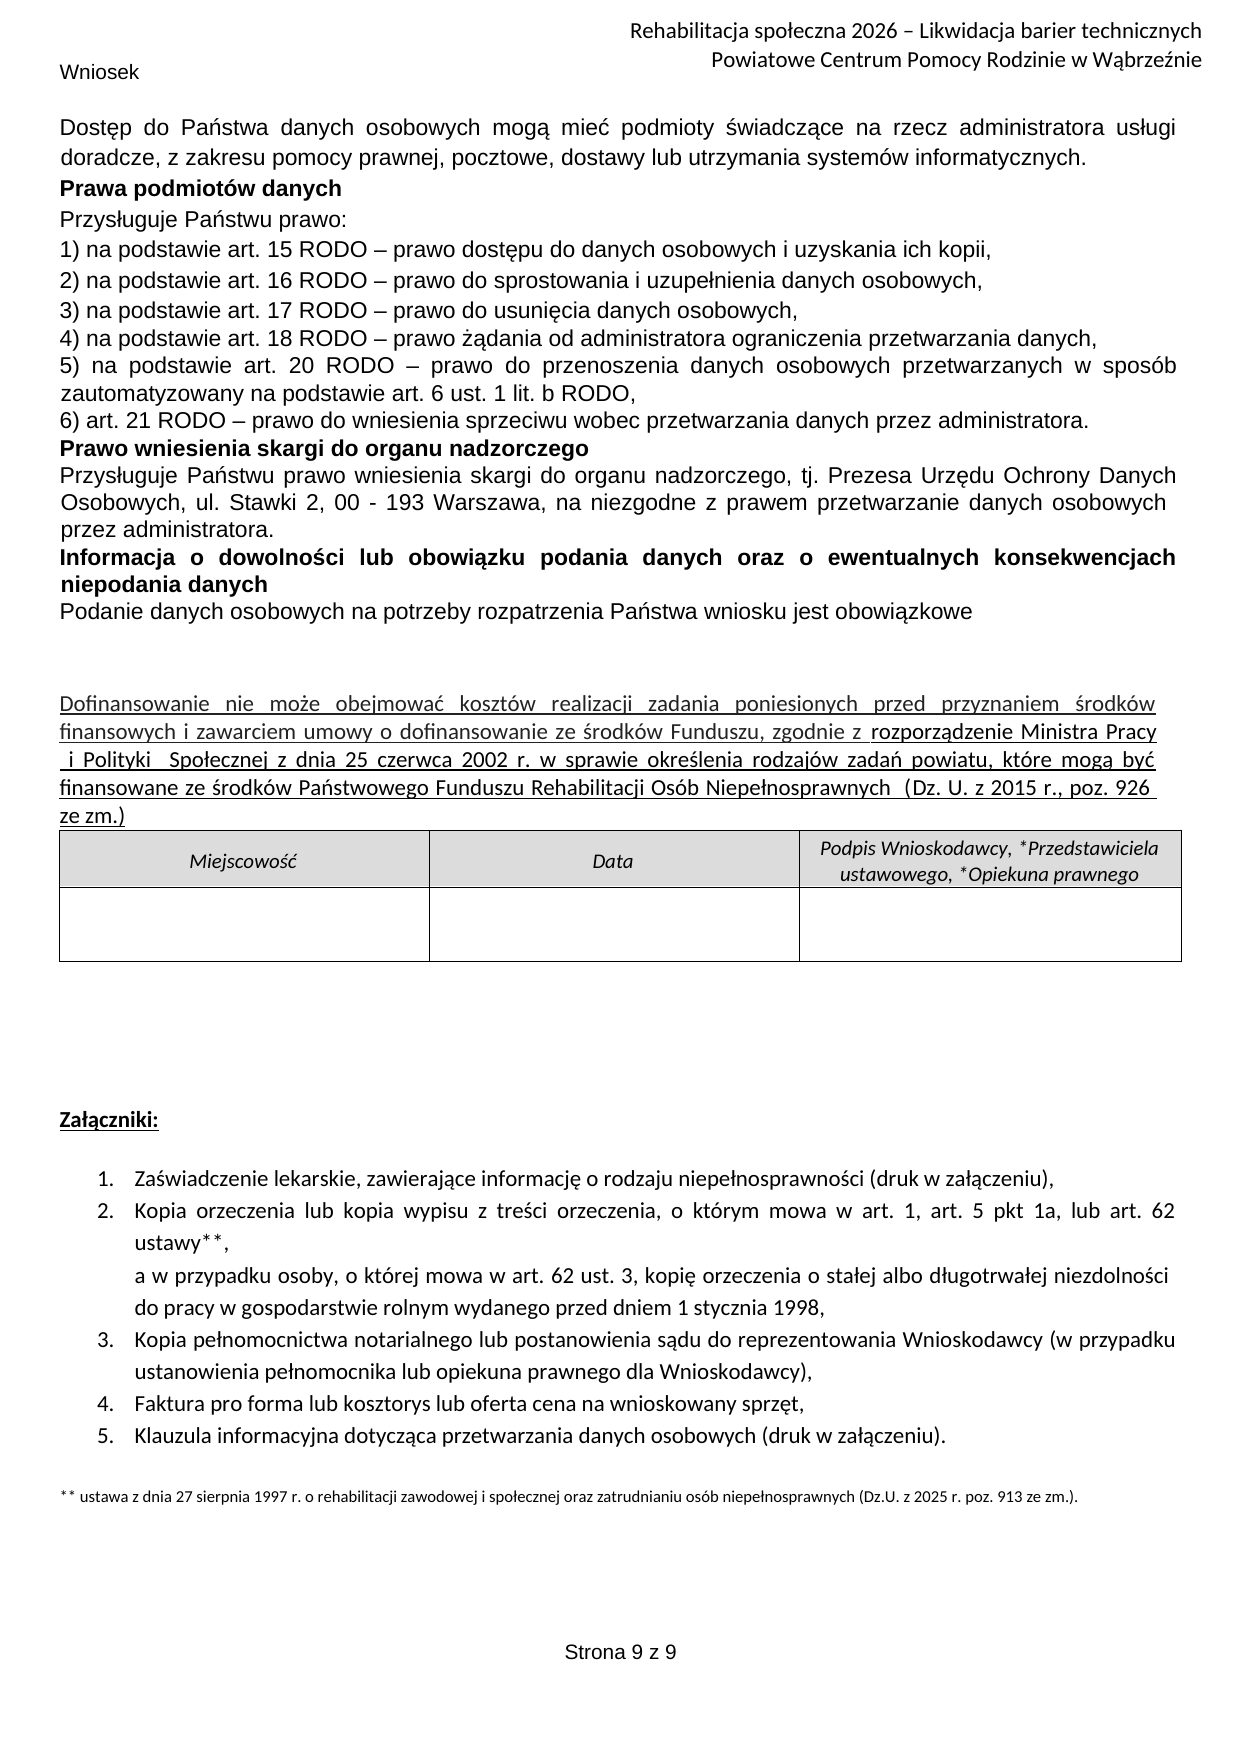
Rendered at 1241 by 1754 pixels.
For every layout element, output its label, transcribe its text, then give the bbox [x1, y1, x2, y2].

table_cell [60, 888, 429, 961]
text 5) na podstawie art. 20 RODO – prawo do przenoszenia danych osobowych przetwarzanych w sposób zautomatyzowany na podstawie art. 6 ust. 1 lit. b RODO, [59, 352, 1177, 406]
text Informacja o dowolności lub obowiązku podania danych oraz o ewentualnych konsekwencjach niepodania danych [59, 544, 1177, 597]
table_header Data [430, 831, 799, 886]
text Przysługuje Państwu prawo: [59, 206, 1177, 232]
list Kopia pełnomocnictwa notarialnego lub postanowienia sądu do reprezentowania Wnioskodawcy (w przypadku ustanowienia pełnomocnika lub opiekuna prawnego dla Wnioskodawcy), [97, 1325, 1177, 1385]
table_cell [800, 888, 1181, 961]
text Dofinansowanie nie może obejmować kosztów realizacji zadania poniesionych przed przyznaniem środków finansowych i zawarciem umowy o dofinansowanie ze środków Funduszu, zgodnie z rozporządzenie Ministra Pracy i Polityki Społecznej z dnia 25 czerwca 2002 r. w sprawie określenia rodzajów zadań powiatu, które mogą być finansowane ze środków Państwowego Funduszu Rehabilitacji Osób Niepełnosprawnych (Dz. U. z 2015 r., poz. 926 ze zm.) [59, 743, 1157, 798]
list Zaświadczenie lekarskie, zawierające informację o rodzaju niepełnosprawności (druk w załączeniu), [97, 1164, 1177, 1192]
table_header Podpis Wnioskodawcy, *Przedstawiciela ustawowego, *Opiekuna prawnego [800, 831, 1181, 886]
text ** ustawa z dnia 27 sierpnia 1997 r. o rehabilitacji zawodowej i społecznej oraz zatrudnianiu osób niepełnosprawnych (Dz.U. z 2025 r. poz. 913 ze zm.). [59, 1486, 1177, 1506]
text 2) na podstawie art. 16 RODO – prawo do sprostowania i uzupełnienia danych osobowych, [59, 267, 1177, 293]
text 3) na podstawie art. 17 RODO – prawo do usunięcia danych osobowych, [59, 297, 1177, 324]
text Dofinansowanie nie może obejmować kosztów realizacji zadania poniesionych przed przyznaniem środków finansowych i zawarciem umowy o dofinansowanie ze środków Funduszu, zgodnie z rozporządzenie Ministra Pracy i Polityki Społecznej z dnia 25 czerwca 2002 r. w sprawie określenia rodzajów zadań powiatu, które mogą być finansowane ze środków Państwowego Funduszu Rehabilitacji Osób Niepełnosprawnych (Dz. U. z 2015 r., poz. 926 ze zm.) [59, 717, 1157, 742]
text Prawo wniesienia skargi do organu nadzorczego [59, 434, 1177, 461]
table_cell [430, 888, 799, 961]
text Dofinansowanie nie może obejmować kosztów realizacji zadania poniesionych przed przyznaniem środków finansowych i zawarciem umowy o dofinansowanie ze środków Funduszu, zgodnie z rozporządzenie Ministra Pracy i Polityki Społecznej z dnia 25 czerwca 2002 r. w sprawie określenia rodzajów zadań powiatu, które mogą być finansowane ze środków Państwowego Funduszu Rehabilitacji Osób Niepełnosprawnych (Dz. U. z 2015 r., poz. 926 ze zm.) [59, 799, 1157, 829]
text 4) na podstawie art. 18 RODO – prawo żądania od administratora ograniczenia przetwarzania danych, [59, 325, 1177, 351]
text Podanie danych osobowych na potrzeby rozpatrzenia Państwa wniosku jest obowiązkowe [59, 598, 1177, 625]
text Przysługuje Państwu prawo wniesienia skargi do organu nadzorczego, tj. Prezesa Urzędu Ochrony Danych Osobowych, ul. Stawki 2, 00 - 193 Warszawa, na niezgodne z prawem przetwarzanie danych osobowych przez administratora. [59, 462, 1177, 543]
list Klauzula informacyjna dotycząca przetwarzania danych osobowych (druk w załączeniu). [97, 1422, 1177, 1450]
text Załączniki: [59, 1106, 1177, 1134]
list Faktura pro forma lub kosztorys lub oferta cena na wnioskowany sprzęt, [97, 1389, 1177, 1417]
text 6) art. 21 RODO – prawo do wniesienia sprzeciwu wobec przetwarzania danych przez administratora. [59, 407, 1177, 433]
table_header Miejscowość [60, 831, 429, 886]
text 1) na podstawie art. 15 RODO – prawo dostępu do danych osobowych i uzyskania ich kopii, [59, 236, 1177, 263]
text Dostęp do Państwa danych osobowych mogą mieć podmioty świadczące na rzecz administratora usługi doradcze, z zakresu pomocy prawnej, pocztowe, dostawy lub utrzymania systemów informatycznych. [59, 114, 1177, 171]
list Kopia orzeczenia lub kopia wypisu z treści orzeczenia, o którym mowa w art. 1, art. 5 pkt 1a, lub art. 62 ustawy**, a w przypadku osoby, o której mowa w art. 62 ust. 3, kopię orzeczenia o stałej albo długotrwałej niezdolności do pracy w gospodarstwie rolnym wydanego przed dniem 1 stycznia 1998, [97, 1196, 1177, 1321]
text Prawa podmiotów danych [59, 175, 1177, 201]
